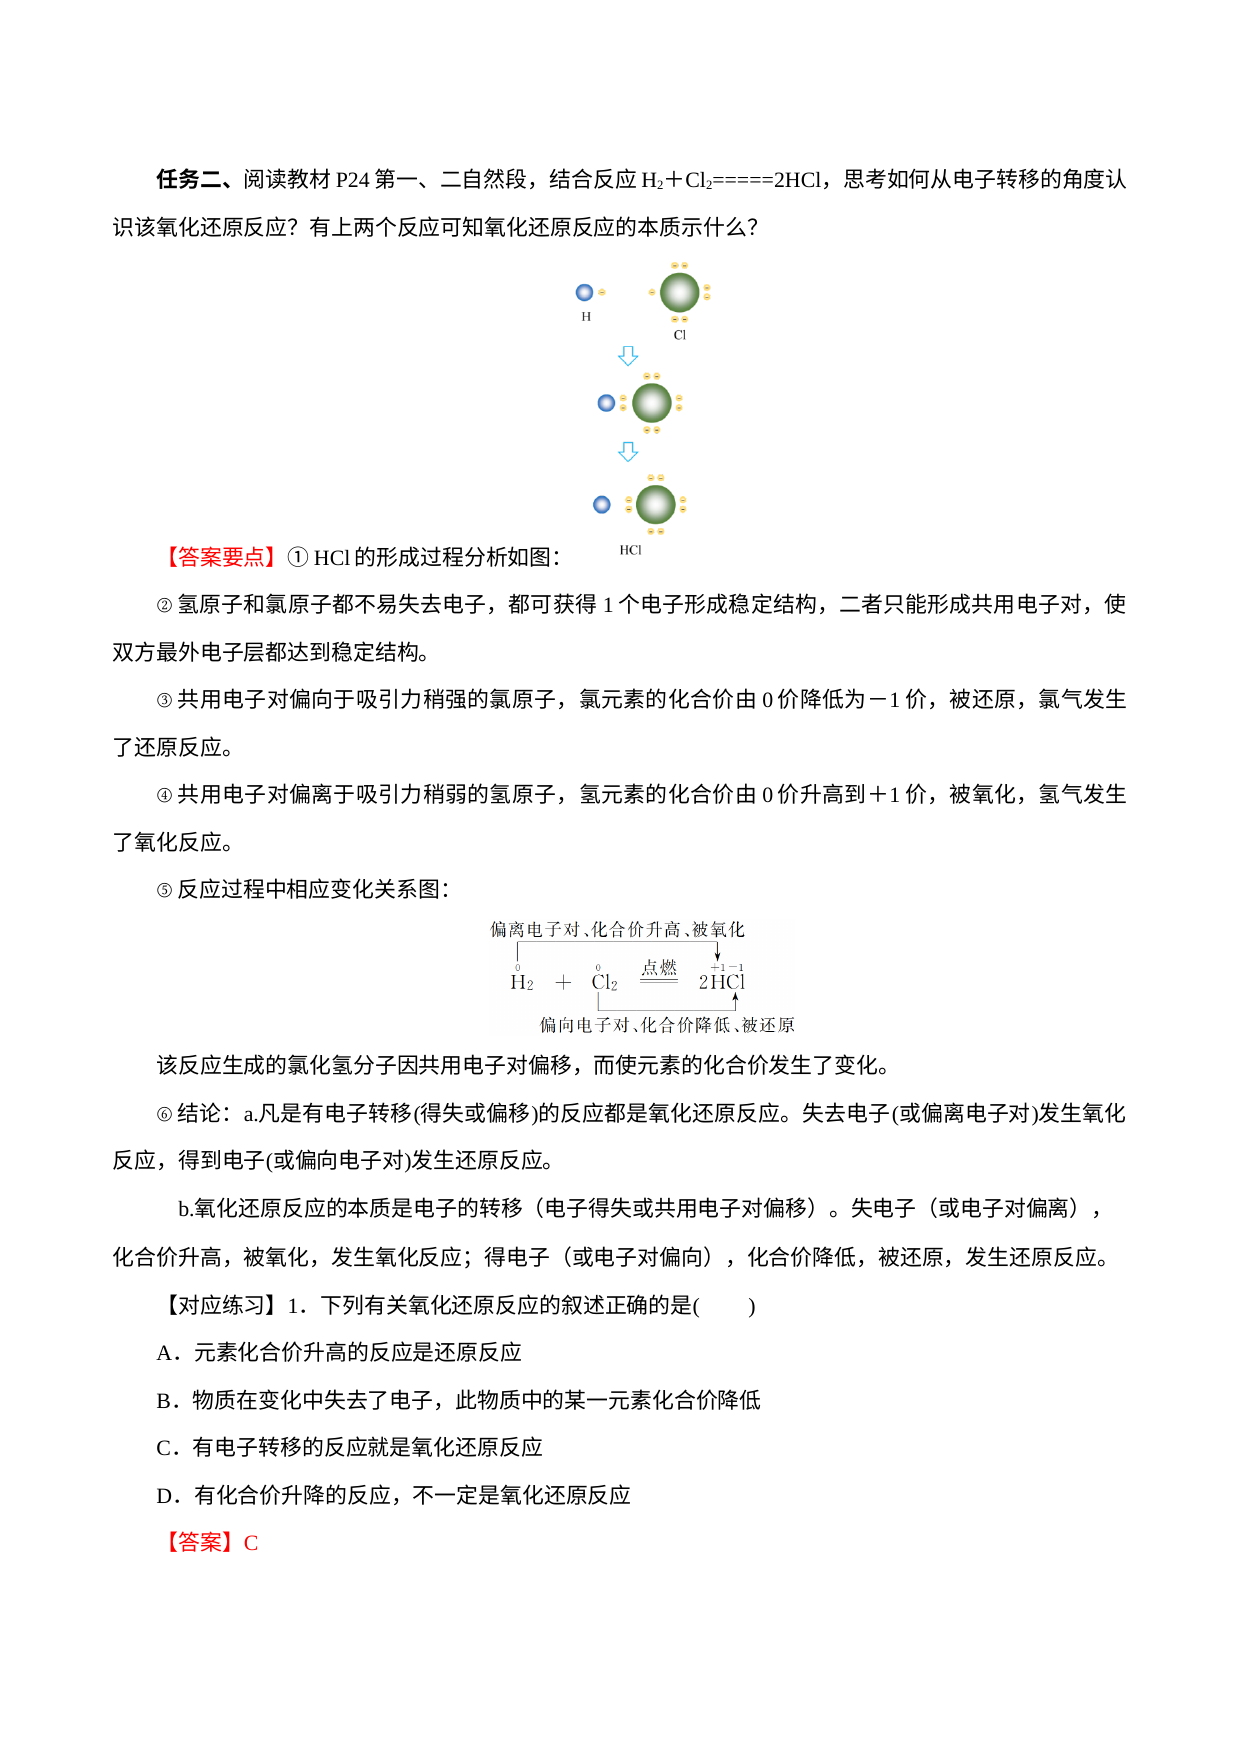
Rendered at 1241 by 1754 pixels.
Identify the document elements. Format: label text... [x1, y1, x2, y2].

picture [573, 257, 717, 565]
picture [488, 919, 796, 1036]
text 任务二、阅读教材P24第一、二自然段，结合反应H2＋Cl22HCl，思考如何从电子转移的角度认识该氧化还原反应？有上两个反应可知氧化还原反应的本质示什么？ [112, 162, 1128, 241]
text 【对应练习】1．下列有关氧化还原反应的叙述正确的是( ) [112, 1288, 1128, 1319]
text ④共用电子对偏离于吸引力稍弱的氢原子，氢元素的化合价由0价升高到＋1价，被氧化，氢气发生了氧化反应。 [112, 777, 1128, 856]
text C．有电子转移的反应就是氧化还原反应 [112, 1430, 1128, 1462]
text ②氢原子和氯原子都不易失去电子，都可获得1个电子形成稳定结构，二者只能形成共用电子对，使双方最外电子层都达到稳定结构。 [112, 587, 1128, 666]
text ⑥结论：a.凡是有电子转移(得失或偏移)的反应都是氧化还原反应。失去电子(或偏离电子对)发生氧化反应，得到电子(或偏向电子对)发生还原反应。 [112, 1096, 1128, 1175]
text ③共用电子对偏向于吸引力稍强的氯原子，氯元素的化合价由0价降低为－1价，被还原，氯气发生了还原反应。 [112, 682, 1128, 761]
text 【答案】C [112, 1525, 1128, 1557]
text B．物质在变化中失去了电子，此物质中的某一元素化合价降低 [112, 1383, 1128, 1414]
text b.氧化还原反应的本质是电子的转移（电子得失或共用电子对偏移）。失电子（或电子对偏离），化合价升高，被氧化，发生氧化反应；得电子（或电子对偏向），化合价降低，被还原，发生还原反应。 [112, 1191, 1128, 1272]
text ⑤反应过程中相应变化关系图： [112, 872, 1128, 904]
text 该反应生成的氯化氢分子因共用电子对偏移，而使元素的化合价发生了变化。 [112, 1048, 1128, 1080]
text A．元素化合价升高的反应是还原反应 [112, 1335, 1128, 1367]
text 【答案要点】①HCl的形成过程分析如图： [112, 257, 1128, 571]
text D．有化合价升降的反应，不一定是氧化还原反应 [112, 1478, 1128, 1509]
